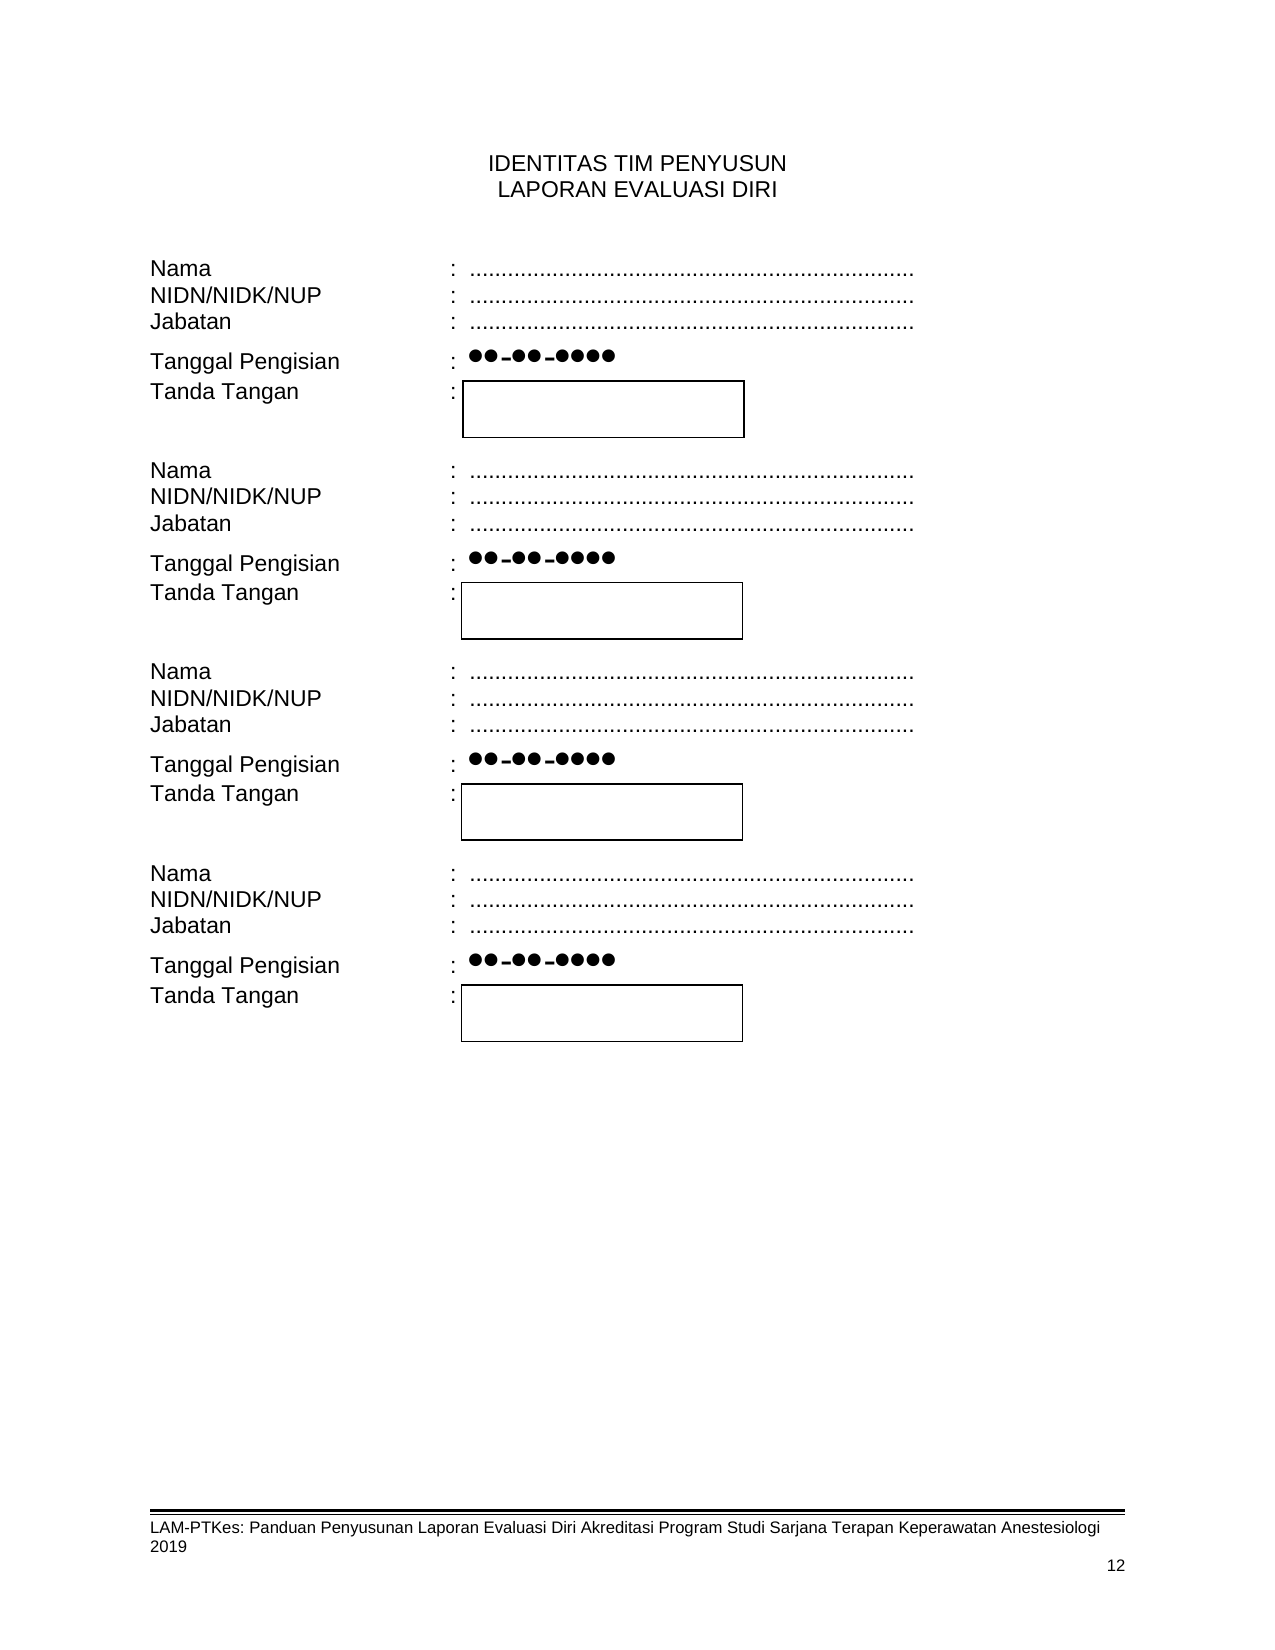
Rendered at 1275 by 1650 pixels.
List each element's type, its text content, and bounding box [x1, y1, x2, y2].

text Tanda Tangan : [150, 982, 1125, 1008]
text IDENTITAS TIM PENYUSUN [150, 150, 1125, 176]
text NIDN/NIDK/NUP : ...................................................................... [150, 684, 1125, 711]
text Tanggal Pengisian : -- [150, 938, 1125, 982]
text Tanda Tangan : [150, 780, 1125, 807]
text Jabatan : ...................................................................... [150, 711, 1125, 737]
text Jabatan : ...................................................................... [150, 912, 1125, 938]
text Jabatan : ...................................................................... [150, 308, 1125, 334]
text LAPORAN EVALUASI DIRI [150, 176, 1125, 203]
text Nama : ...................................................................... [150, 859, 1125, 886]
text NIDN/NIDK/NUP : ...................................................................... [150, 282, 1125, 308]
text Tanda Tangan : [150, 579, 1125, 605]
text Tanggal Pengisian : -- [150, 536, 1125, 579]
text Nama : ...................................................................... [150, 457, 1125, 483]
text Nama : ...................................................................... [150, 658, 1125, 684]
text Nama : ...................................................................... [150, 255, 1125, 282]
text Tanggal Pengisian : -- [150, 334, 1125, 378]
text NIDN/NIDK/NUP : ...................................................................... [150, 886, 1125, 912]
text Tanggal Pengisian : -- [150, 737, 1125, 780]
text Jabatan : ...................................................................... [150, 509, 1125, 536]
text NIDN/NIDK/NUP : ...................................................................... [150, 483, 1125, 509]
text Tanda Tangan : [150, 378, 1125, 404]
